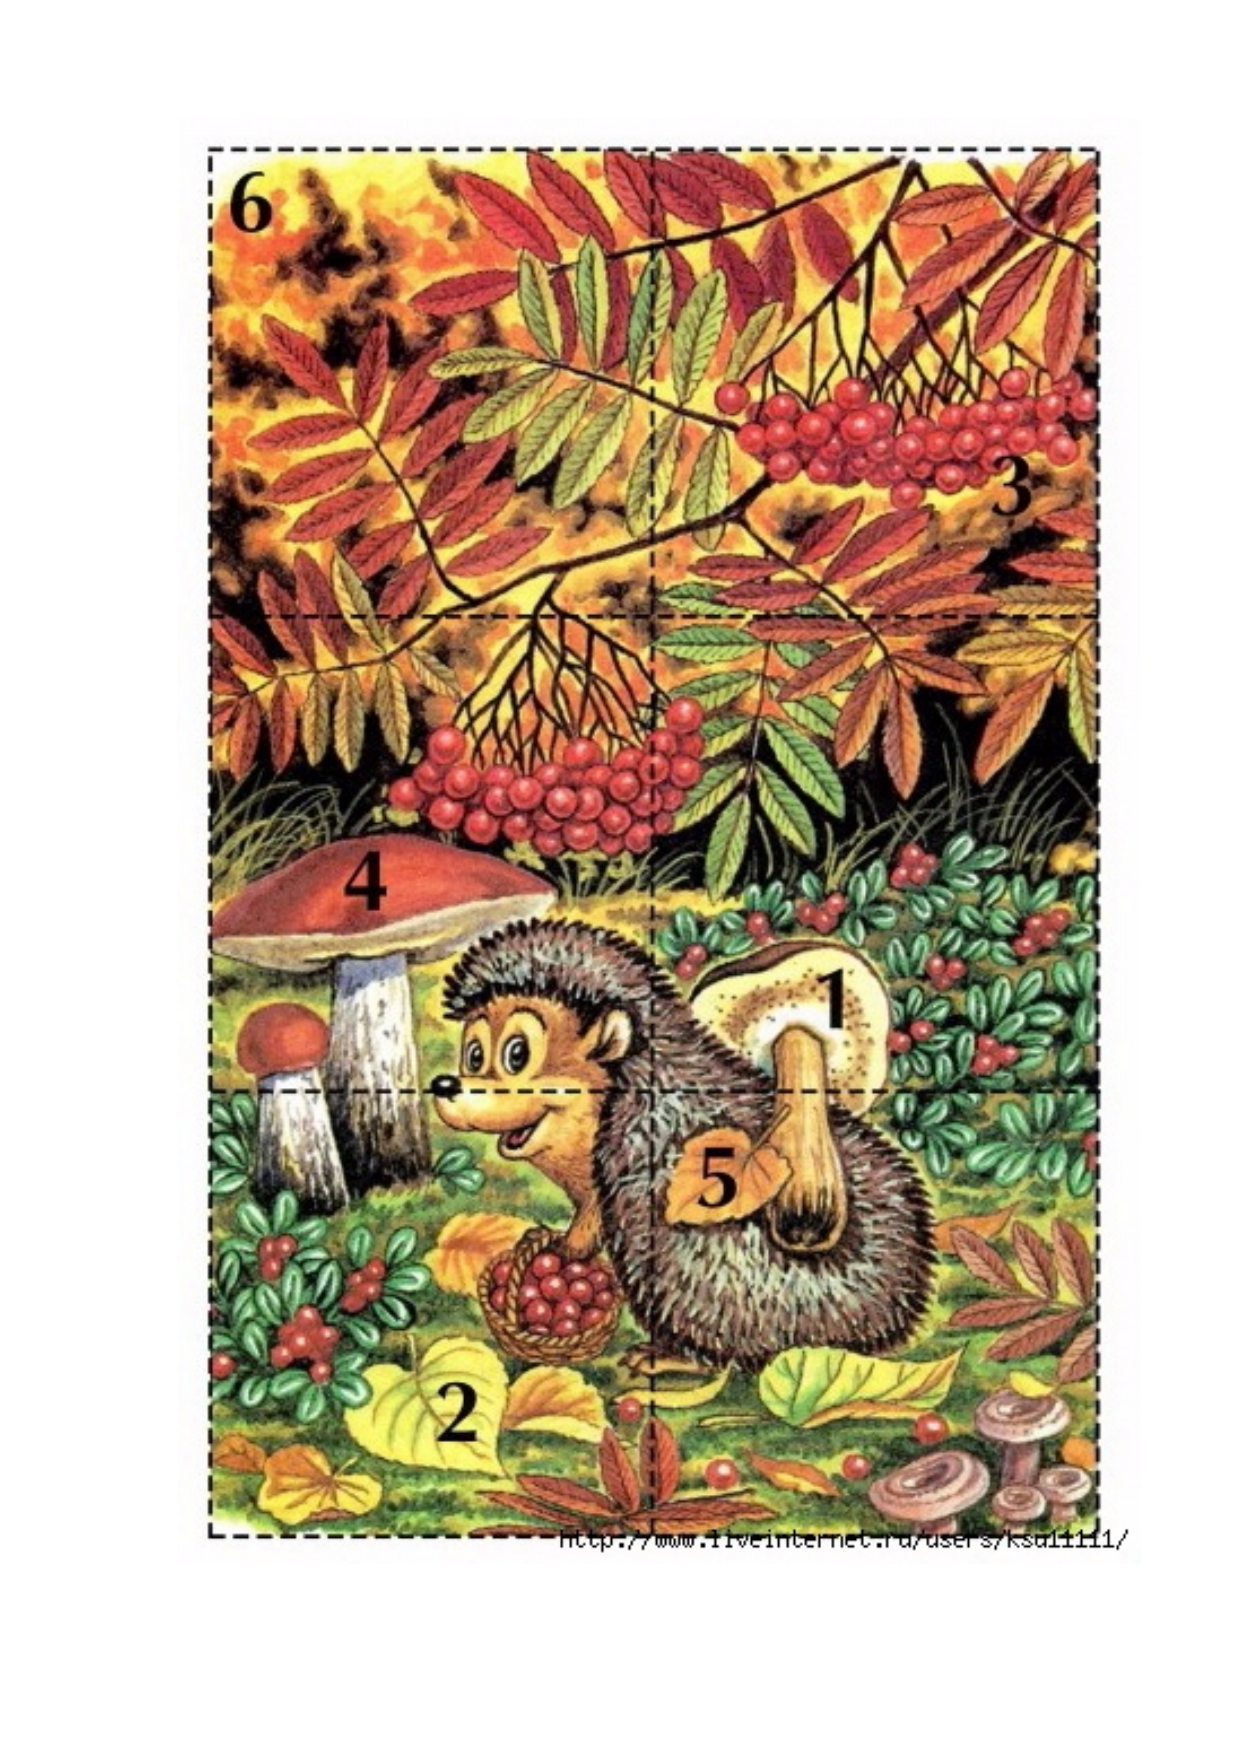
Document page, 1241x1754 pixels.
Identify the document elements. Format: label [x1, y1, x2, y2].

picture [177, 118, 1142, 1564]
